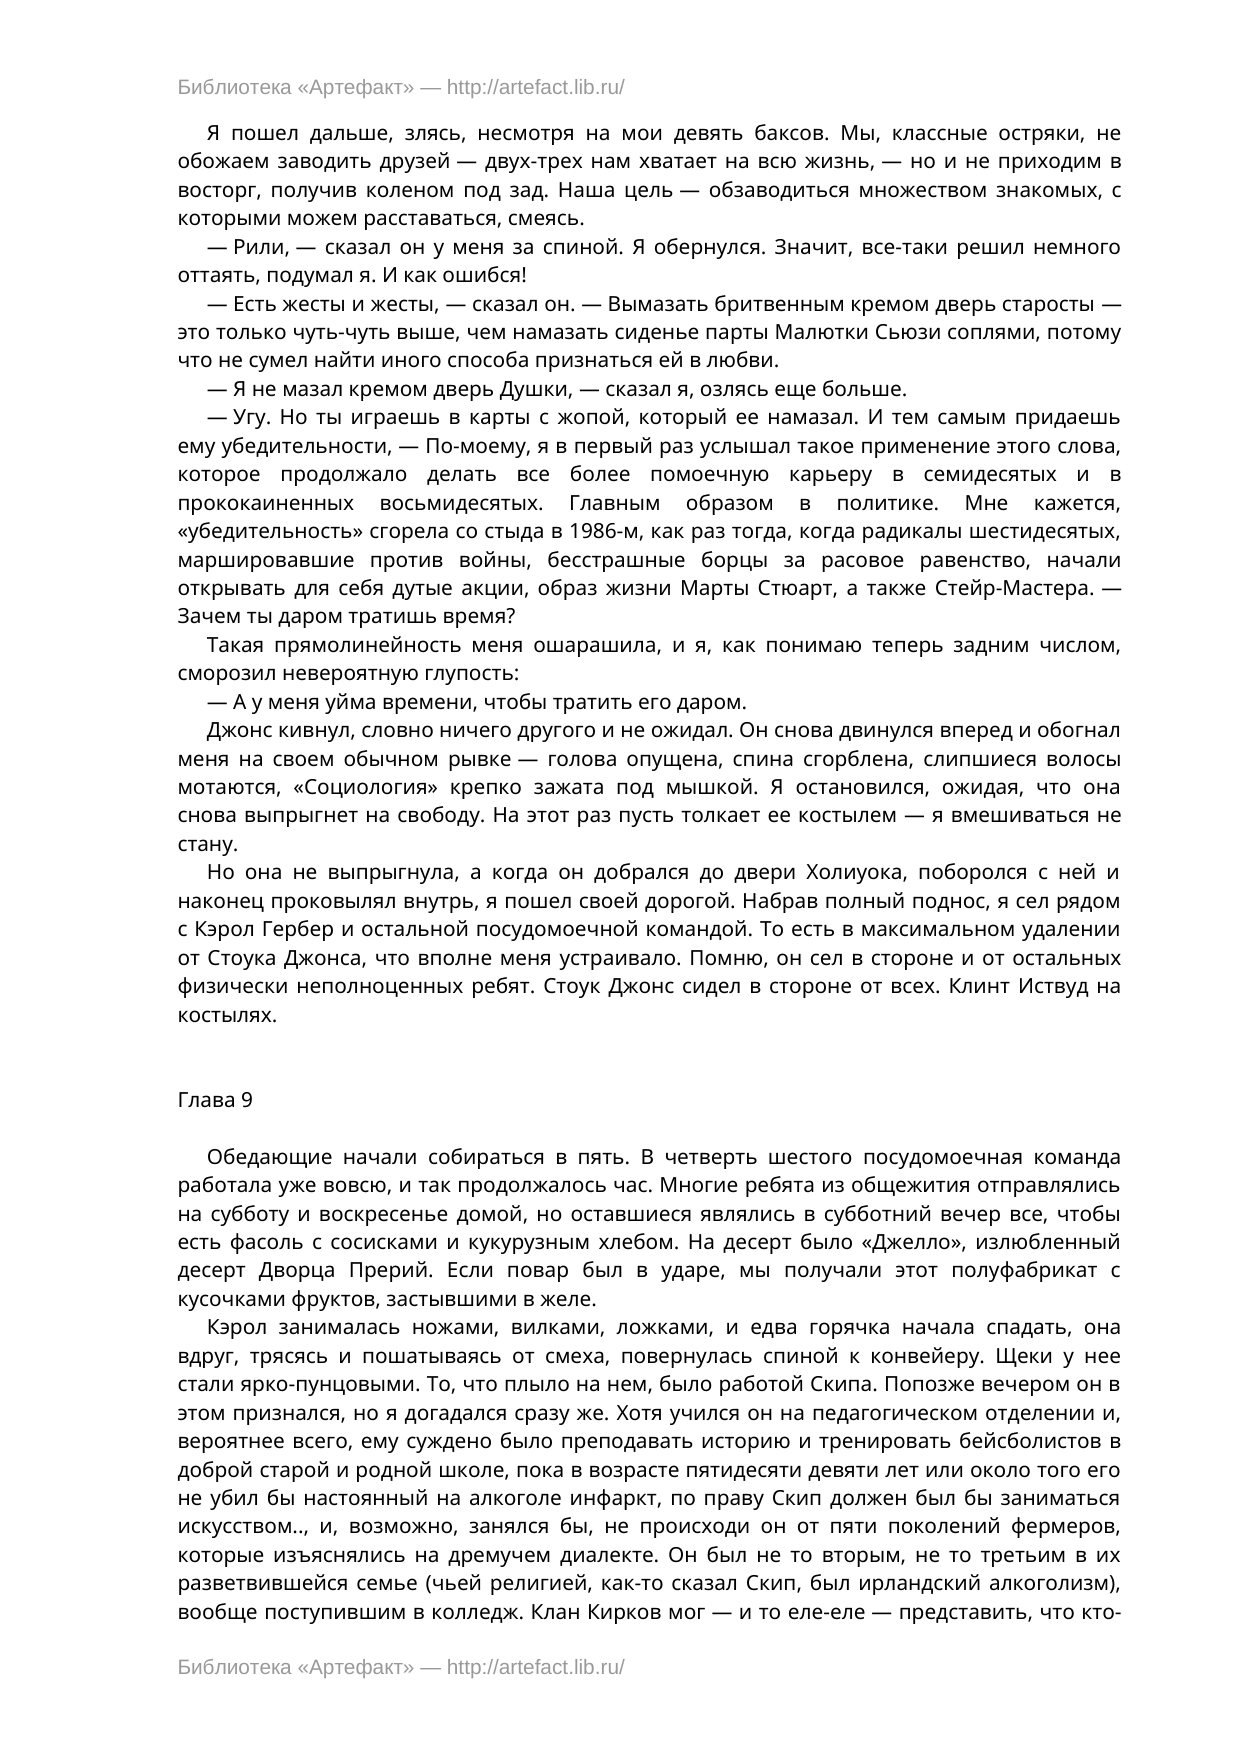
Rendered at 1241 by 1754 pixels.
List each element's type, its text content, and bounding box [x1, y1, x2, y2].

text Обедающие начали собираться в пять. В четверть шестого посудомоечная команда работала уже вовсю, и так продолжалось час. Многие ребята из общежития отправлялись на субботу и воскресенье домой, но оставшиеся являлись в субботний вечер все, чтобы есть фасоль с сосисками и кукурузным хлебом. На десерт было «Джелло», излюбленный десерт Дворца Прерий. Если повар был в ударе, мы получали этот полуфабрикат с кусочками фруктов, застывшими в желе. [177, 1142, 1122, 1312]
text Глава 9 [177, 1085, 1122, 1113]
text Такая прямолинейность меня ошарашила, и я, как понимаю теперь задним числом, сморозил невероятную глупость: [177, 630, 1122, 687]
text — А у меня уйма времени, чтобы тратить его даром. [177, 687, 1122, 715]
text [177, 1312, 1122, 1625]
text — Угу. Но ты играешь в карты с жопой, который ее намазал. И тем самым придаешь ему убедительности, — По-моему, я в первый раз услышал такое применение этого слова, которое продолжало делать все более помоечную карьеру в семидесятых и в прококаиненных восьмидесятых. Главным образом в политике. Мне кажется, «убедительность» сгорела со стыда в 1986-м, как раз тогда, когда радикалы шестидесятых, маршировавшие против войны, бесстрашные борцы за расовое равенство, начали открывать для себя дутые акции, образ жизни Марты Стюарт, а также Стейр-Мастера. — Зачем ты даром тратишь время? [177, 402, 1122, 630]
text Джонс кивнул, словно ничего другого и не ожидал. Он снова двинулся вперед и обогнал меня на своем обычном рывке — голова опущена, спина сгорблена, слипшиеся волосы мотаются, «Социология» крепко зажата под мышкой. Я остановился, ожидая, что она снова выпрыгнет на свободу. На этот раз пусть толкает ее костылем — я вмешиваться не стану. [177, 715, 1122, 857]
text — Я не мазал кремом дверь Душки, — сказал я, озлясь еще больше. [177, 374, 1122, 402]
text Я пошел дальше, злясь, несмотря на мои девять баксов. Мы, классные остряки, не обожаем заводить друзей — двух-трех нам хватает на всю жизнь, — но и не приходим в восторг, получив коленом под зад. Наша цель — обзаводиться множеством знакомых, с которыми можем расставаться, смеясь. [177, 118, 1122, 232]
text — Есть жесты и жесты, — сказал он. — Вымазать бритвенным кремом дверь старосты — это только чуть-чуть выше, чем намазать сиденье парты Малютки Сьюзи соплями, потому что не сумел найти иного способа признаться ей в любви. [177, 289, 1122, 374]
text Но она не выпрыгнула, а когда он добрался до двери Холиуока, поборолся с ней и наконец проковылял внутрь, я пошел своей дорогой. Набрав полный поднос, я сел рядом с Кэрол Гербер и остальной посудомоечной командой. То есть в максимальном удалении от Стоука Джонса, что вполне меня устраивало. Помню, он сел в стороне и от остальных физически неполноценных ребят. Стоук Джонс сидел в стороне от всех. Клинт Иствуд на костылях. [177, 857, 1122, 1028]
text — Рили, — сказал он у меня за спиной. Я обернулся. Значит, все-таки решил немного оттаять, подумал я. И как ошибся! [177, 232, 1122, 289]
